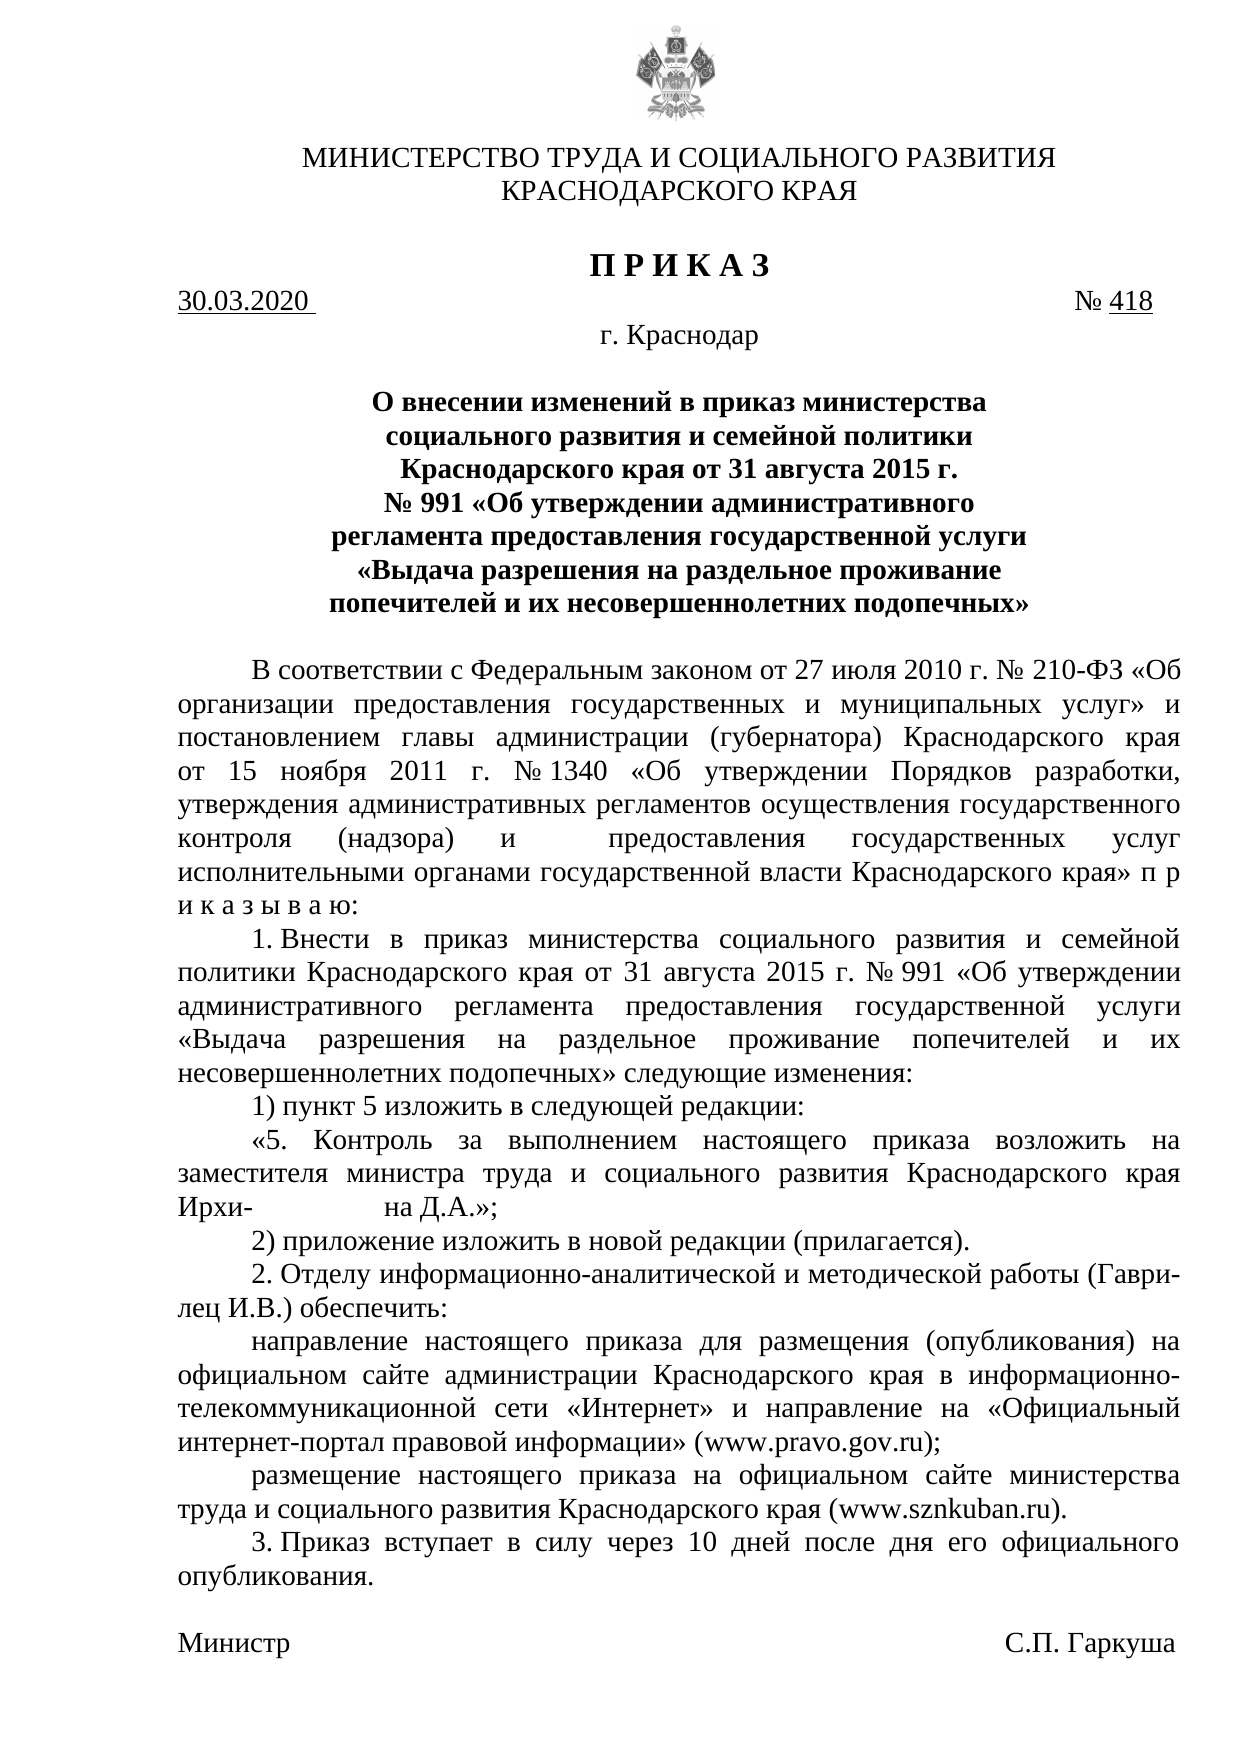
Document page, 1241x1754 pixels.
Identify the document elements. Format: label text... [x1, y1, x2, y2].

text г. Краснодар [177, 317, 1181, 351]
text О внесении изменений в приказ министерства [177, 384, 1181, 418]
text № 991 «Об утверждении административного [177, 485, 1181, 518]
text «Выдача разрешения на раздельное проживание [177, 552, 1181, 585]
text 1) пункт 5 изложить в следующей редакции: [177, 1088, 1181, 1122]
text 1. Внести в приказ министерства социального развития и семейной политики Краснодарского края от 31 августа 2015 г. № 991 «Об утверждении административного регламента предоставления государственной услуги «Выдача разрешения на раздельное проживание попечителей и их несовершеннолетних подопечных» следующие изменения: [177, 921, 1181, 1088]
text 2) приложение изложить в новой редакции (прилагается). [177, 1223, 1181, 1256]
text социального развития и семейной политики [177, 418, 1181, 451]
text 3. Приказ вступает в силу через 10 дней после дня его официального опубликования. [177, 1524, 1181, 1592]
text Министр С.П. Гаркуша [177, 1625, 1181, 1659]
text размещение настоящего приказа на официальном сайте министерства труда и социального развития Краснодарского края (www.sznkuban.ru). [177, 1457, 1181, 1524]
text направление настоящего приказа для размещения (опубликования) на официальном сайте администрации Краснодарского края в информационно-телекоммуникационной сети «Интернет» и направление на «Официальный интернет-портал правовой информации» (www.pravo.gov.ru); [177, 1323, 1181, 1457]
text 30.03.2020 № 418 [177, 283, 1181, 317]
text КРАСНОДАРСКОГО КРАЯ [177, 173, 1181, 207]
text П Р И К А З [177, 245, 1181, 283]
text регламента предоставления государственной услуги [177, 518, 1181, 552]
text МИНИСТЕРСТВО ТРУДА И СОЦИАЛЬНОГО РАЗВИТИЯ [177, 140, 1181, 173]
text В соответствии с Федеральным законом от 27 июля 2010 г. № 210-ФЗ «Об организации предоставления государственных и муниципальных услуг» и постановлением главы администрации (губернатора) Краснодарского края от 15 ноября 2011 г. № 1340 «Об утверждении Порядков разработки, утверждения административных регламентов осуществления государственного контроля (надзора) и предоставления государственных услуг исполнительными органами государственной власти Краснодарского края» п р и к а з ы в а ю: [177, 652, 1181, 921]
text «5. Контроль за выполнением настоящего приказа возложить на заместителя министра труда и социального развития Краснодарского края Ирхи- на Д.А.»; [177, 1122, 1181, 1223]
text попечителей и их несовершеннолетних подопечных» [177, 585, 1181, 619]
text 2. Отделу информационно-аналитической и методической работы (Гаври-лец И.В.) обеспечить: [177, 1256, 1181, 1323]
text Краснодарского края от 31 августа 2015 г. [177, 451, 1181, 485]
